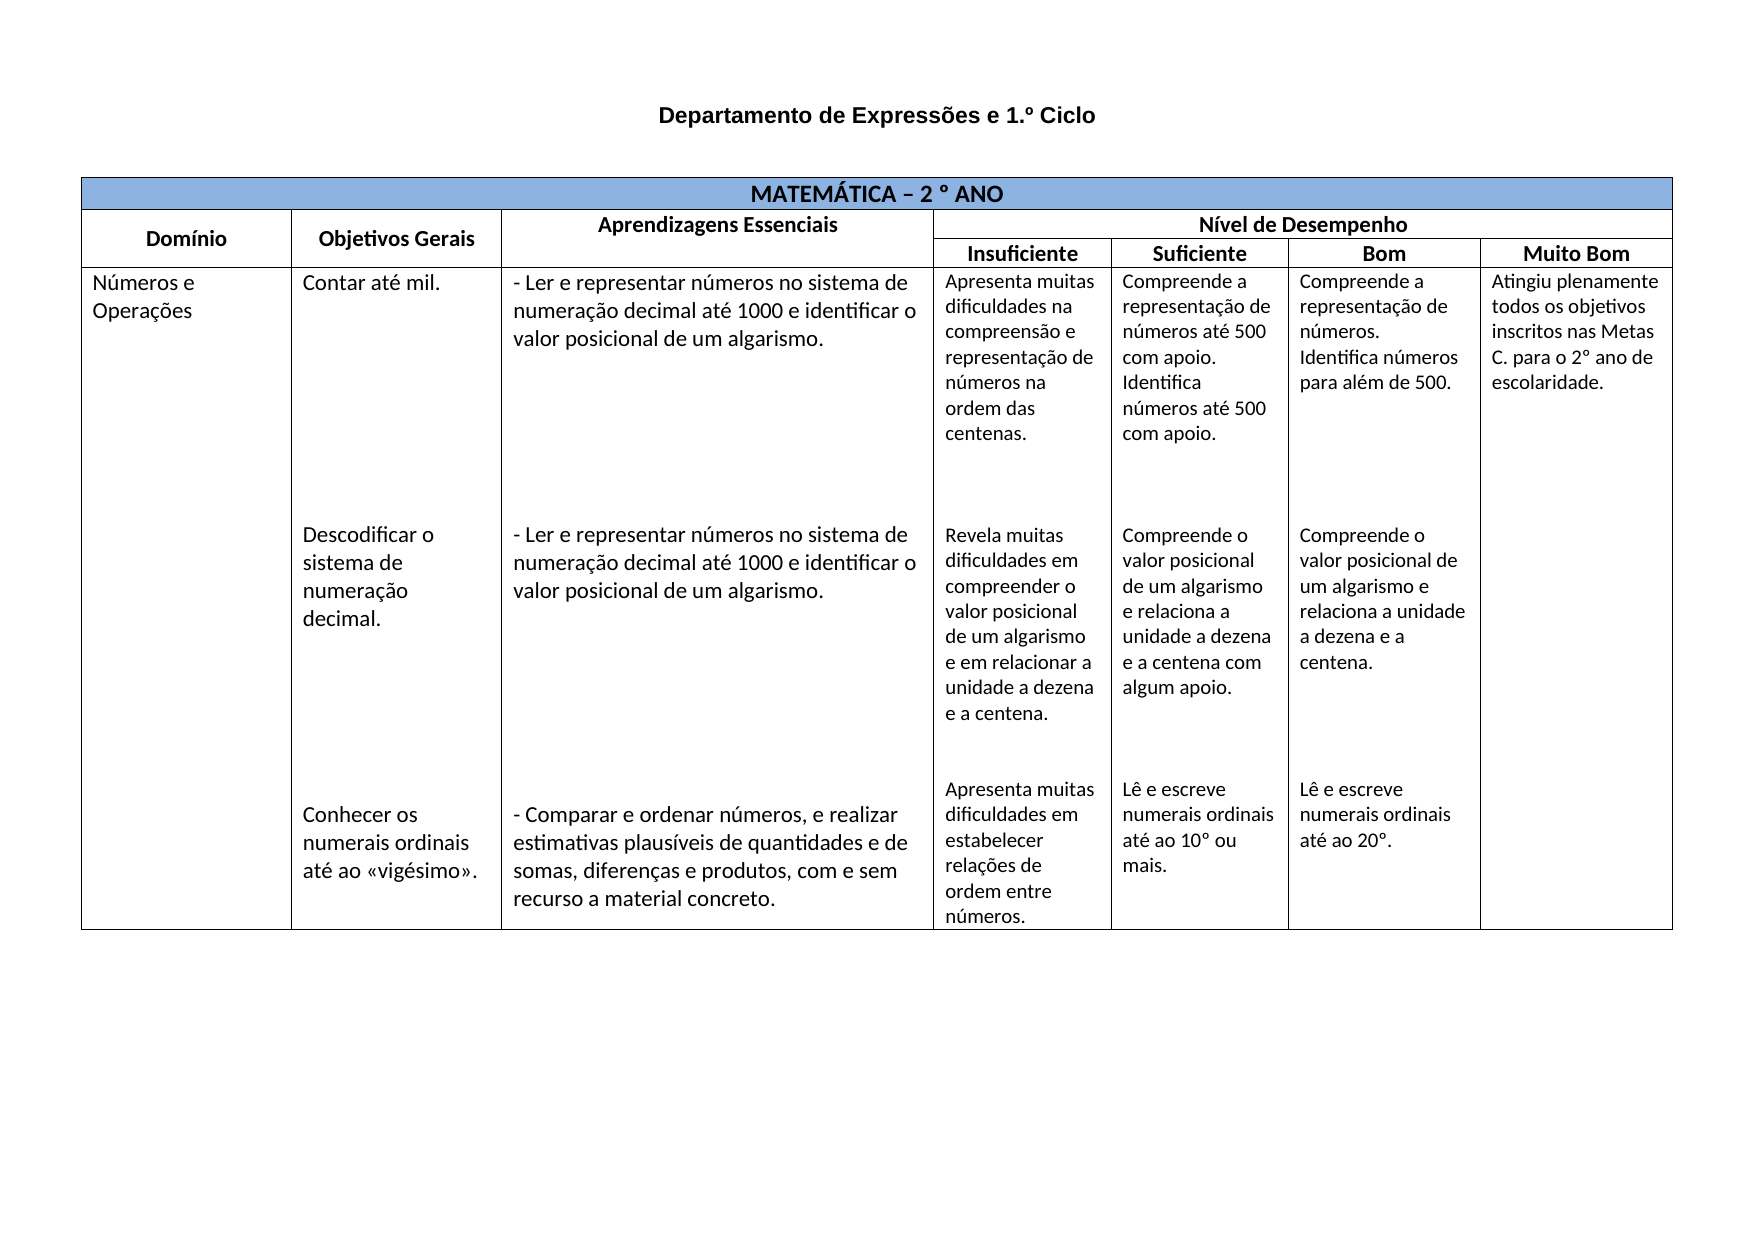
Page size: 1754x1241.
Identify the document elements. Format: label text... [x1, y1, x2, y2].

table_cell Suficiente [1112, 239, 1288, 267]
table_cell - Ler e representar números no sistema de numeração decimal até 1000 e identificar o valor posicional de um algarismo. - Ler e representar números no sistema de numeração decimal até 1000 e identificar o valor posicional de um algarismo. - Comparar e ordenar números, e realizar estimativas plausíveis de quantidades e de somas, diferenças e produtos, com e sem recurso a material concreto. [502, 268, 933, 929]
table_cell Domínio [82, 210, 291, 267]
table_cell Números e Operações [82, 268, 291, 929]
table_cell Apresenta muitas dificuldades na compreensão e representação de números na ordem das centenas. Revela muitas dificuldades em compreender o valor posicional de um algarismo e em relacionar a unidade a dezena e a centena. Apresenta muitas dificuldades em estabelecer relações de ordem entre números. [934, 268, 1111, 929]
table_cell Insuficiente [934, 239, 1111, 267]
table_cell Bom [1289, 239, 1480, 267]
table_cell Compreende a representação de números. Identifica números para além de 500. Compreende o valor posicional de um algarismo e relaciona a unidade a dezena e a centena. Lê e escreve numerais ordinais até ao 20º. [1289, 268, 1480, 929]
table_cell Muito Bom [1481, 239, 1672, 267]
table_cell Atingiu plenamente todos os objetivos inscritos nas Metas C. para o 2º ano de escolaridade. [1481, 268, 1672, 929]
table_header MATEMÁTICA – 2 º ANO [82, 178, 1672, 209]
table_cell Objetivos Gerais [292, 210, 501, 267]
table_cell Contar até mil. Descodificar o sistema de numeração decimal. Conhecer os numerais ordinais até ao «vigésimo». [292, 268, 501, 929]
table_cell Compreende a representação de números até 500 com apoio. Identifica números até 500 com apoio. Compreende o valor posicional de um algarismo e relaciona a unidade a dezena e a centena com algum apoio. Lê e escreve numerais ordinais até ao 10º ou mais. [1112, 268, 1288, 929]
table_cell Aprendizagens Essenciais [502, 210, 933, 267]
table_cell Nível de Desempenho [934, 210, 1672, 238]
